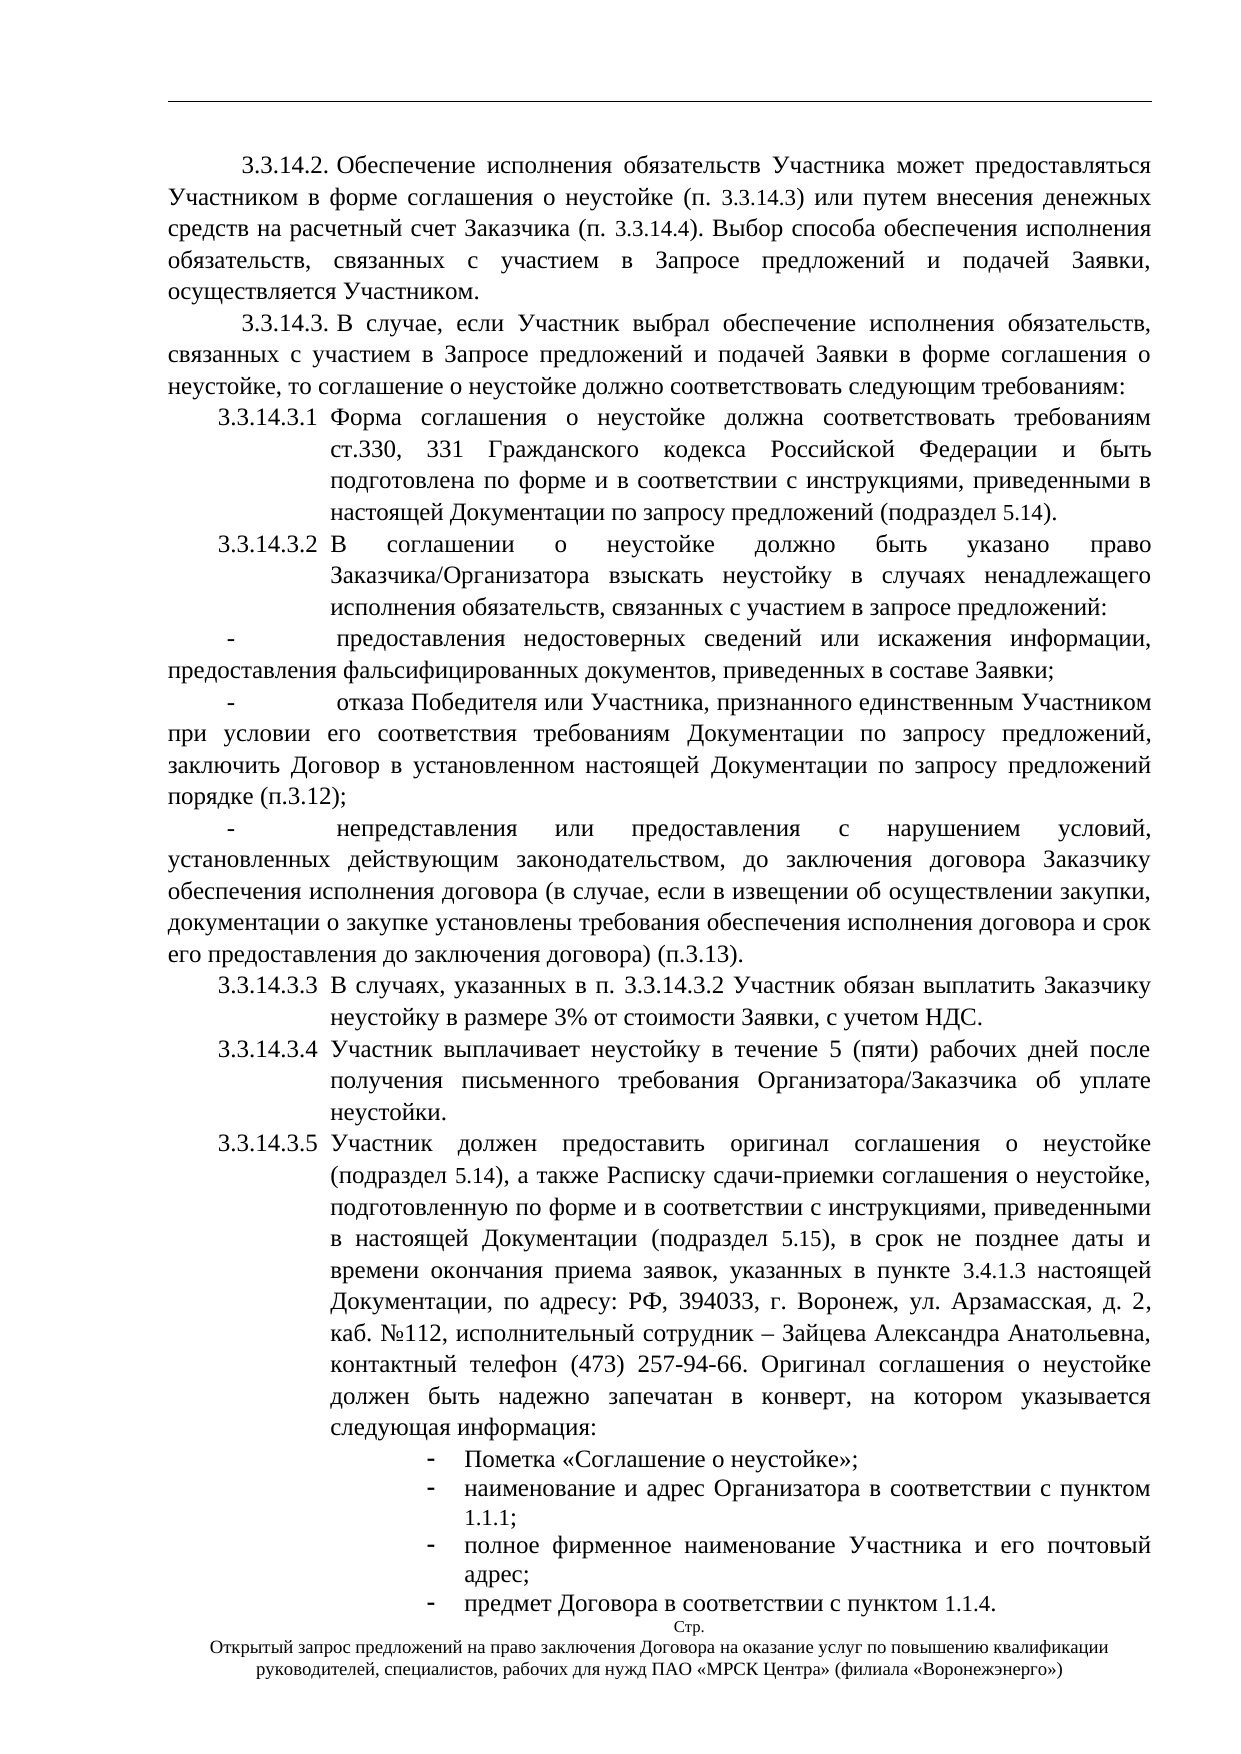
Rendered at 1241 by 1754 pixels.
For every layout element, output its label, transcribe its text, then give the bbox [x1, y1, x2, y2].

list Пометка «Соглашение о неустойке»; [427, 1444, 1152, 1473]
list Обеспечение исполнения обязательств Участника может предоставляться Участником в форме соглашения о неустойке (п. 3.3.14.3) или путем внесения денежных средств на расчетный счет Заказчика (п. 3.3.14.4). Выбор способа обеспечения исполнения обязательств, связанных с участием в Запросе предложений и подачей Заявки, осуществляется Участником. [168, 150, 1152, 305]
list непредставления или предоставления с нарушением условий, установленных действующим законодательством, до заключения договора Заказчику обеспечения исполнения договора (в случае, если в извещении об осуществлении закупки, документации о закупке установлены требования обеспечения исполнения договора и срок его предоставления до заключения договора) (п.3.13). [168, 813, 1152, 968]
list В случае, если Участник выбрал обеспечение исполнения обязательств, связанных с участием в Запросе предложений и подачей Заявки в форме соглашения о неустойке, то соглашение о неустойке должно соответствовать следующим требованиям: [168, 308, 1152, 400]
list Участник должен предоставить оригинал соглашения о неустойке (подраздел 5.14), а также Расписку сдачи-приемки соглашения о неустойке, подготовленную по форме и в соответствии с инструкциями, приведенными в настоящей Документации (подраздел 5.15), в срок не позднее даты и времени окончания приема заявок, указанных в пункте 3.4.1.3 настоящей Документации, по адресу: РФ, 394033, г. Воронеж, ул. Арзамасская, д. 2, каб. №112, исполнительный сотрудник – Зайцева Александра Анатольевна, контактный телефон (473) 257-94-66. Оригинал соглашения о неустойке должен быть надежно запечатан в конверт, на котором указывается следующая информация: [218, 1128, 1152, 1441]
list наименование и адрес Организатора в соответствии с пунктом 1.1.1; [427, 1473, 1152, 1530]
list предмет Договора в соответствии с пунктом 1.1.4. [427, 1588, 1152, 1617]
list В случаях, указанных в п. -3.3.14.3.2 Участник обязан выплатить Заказчику неустойку в размере 3% от стоимости Заявки, с учетом НДС. [218, 971, 1152, 1031]
list предоставления недостоверных сведений или искажения информации, предоставления фальсифицированных документов, приведенных в составе Заявки; [168, 623, 1152, 684]
list Форма соглашения о неустойке должна соответствовать требованиям ст.330, 331 Гражданского кодекса Российской Федерации и быть подготовлена по форме и в соответствии с инструкциями, приведенными в настоящей Документации по запросу предложений (подраздел 5.14). [218, 402, 1152, 526]
list Участник выплачивает неустойку в течение 5 (пяти) рабочих дней после получения письменного требования Организатора/Заказчика об уплате неустойки. [218, 1034, 1152, 1126]
list отказа Победителя или Участника, признанного единственным Участником при условии его соответствия требованиям Документации по запросу предложений, заключить Договор в установленном настоящей Документации по запросу предложений порядке (п.3.12); [168, 687, 1152, 810]
list В соглашении о неустойке должно быть указано право Заказчика/Организатора взыскать неустойку в случаях ненадлежащего исполнения обязательств, связанных с участием в запросе предложений: [218, 529, 1152, 621]
list полное фирменное наименование Участника и его почтовый адрес; [427, 1530, 1152, 1588]
